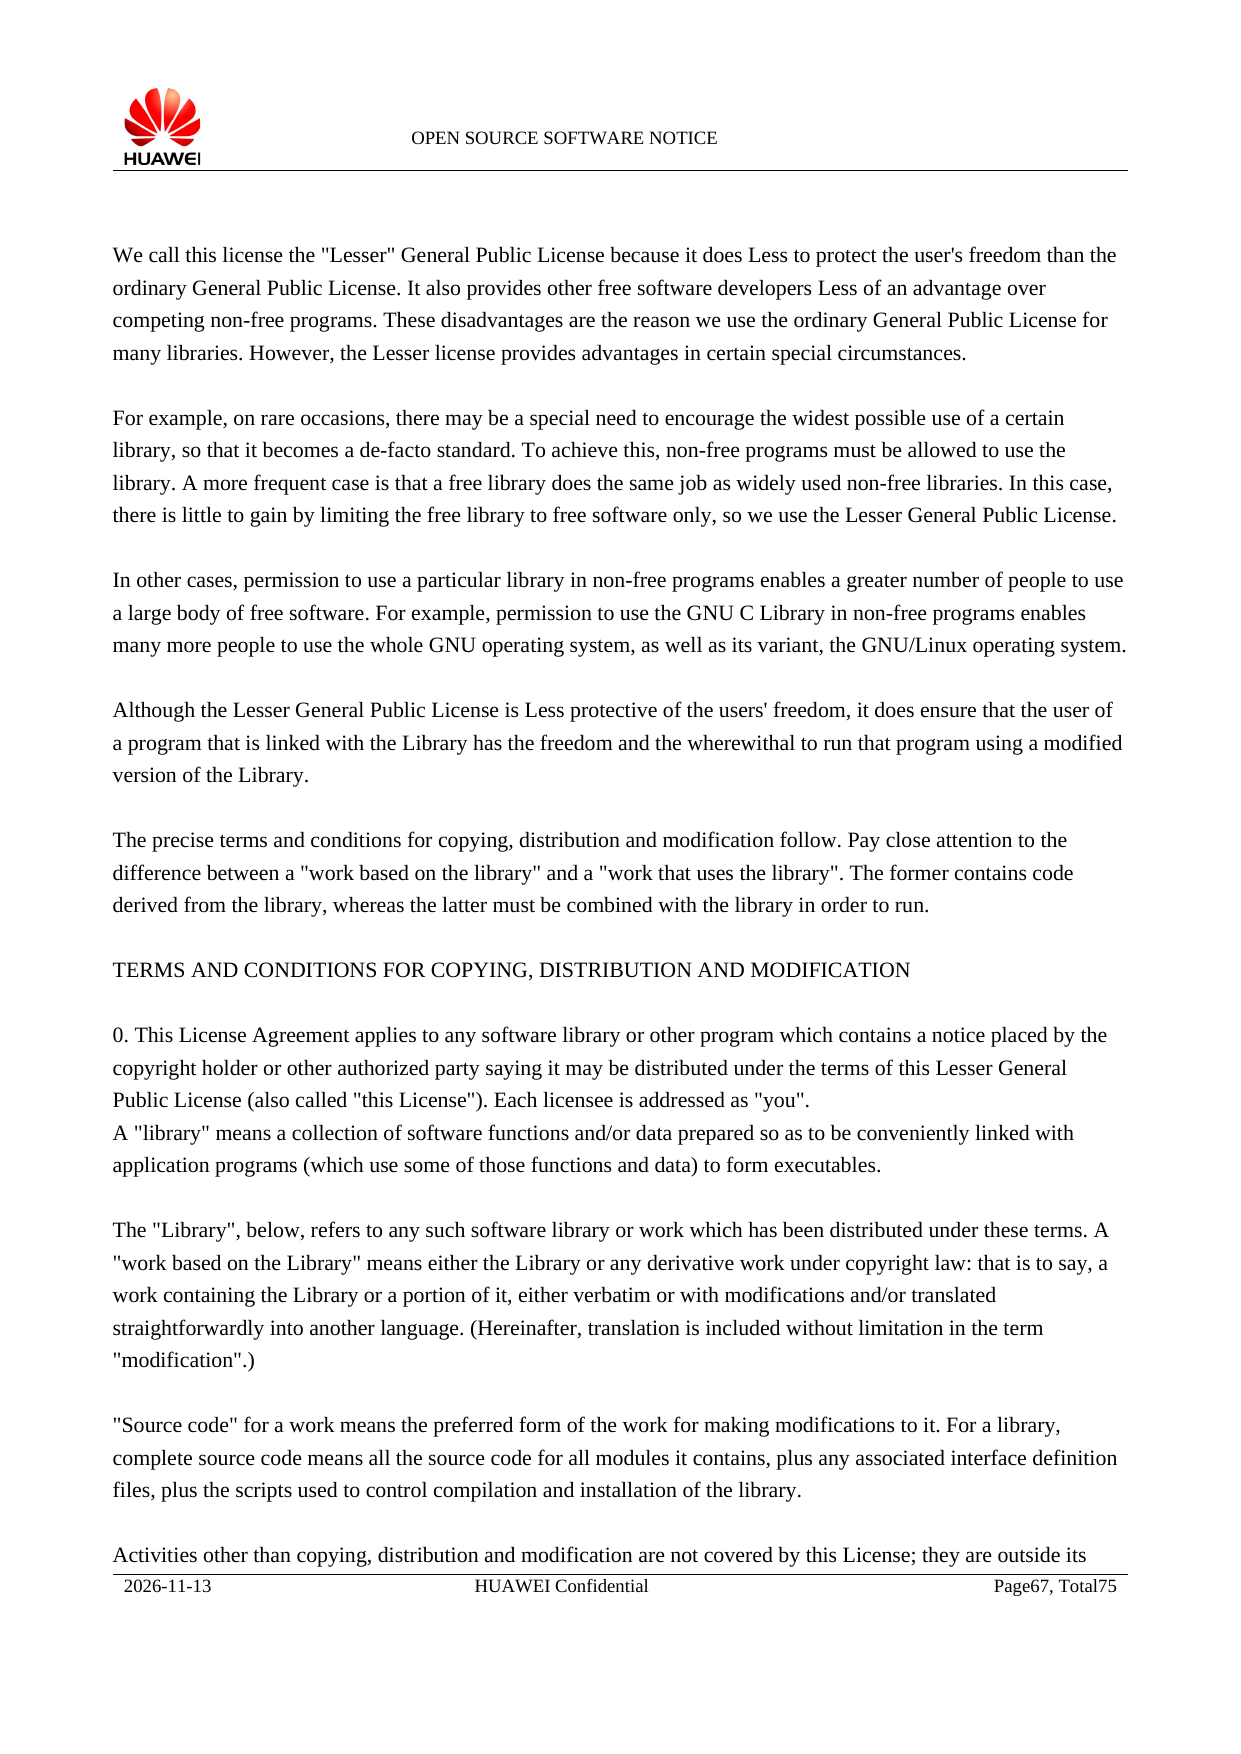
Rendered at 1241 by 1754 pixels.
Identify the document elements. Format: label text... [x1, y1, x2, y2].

picture [124, 88, 201, 165]
